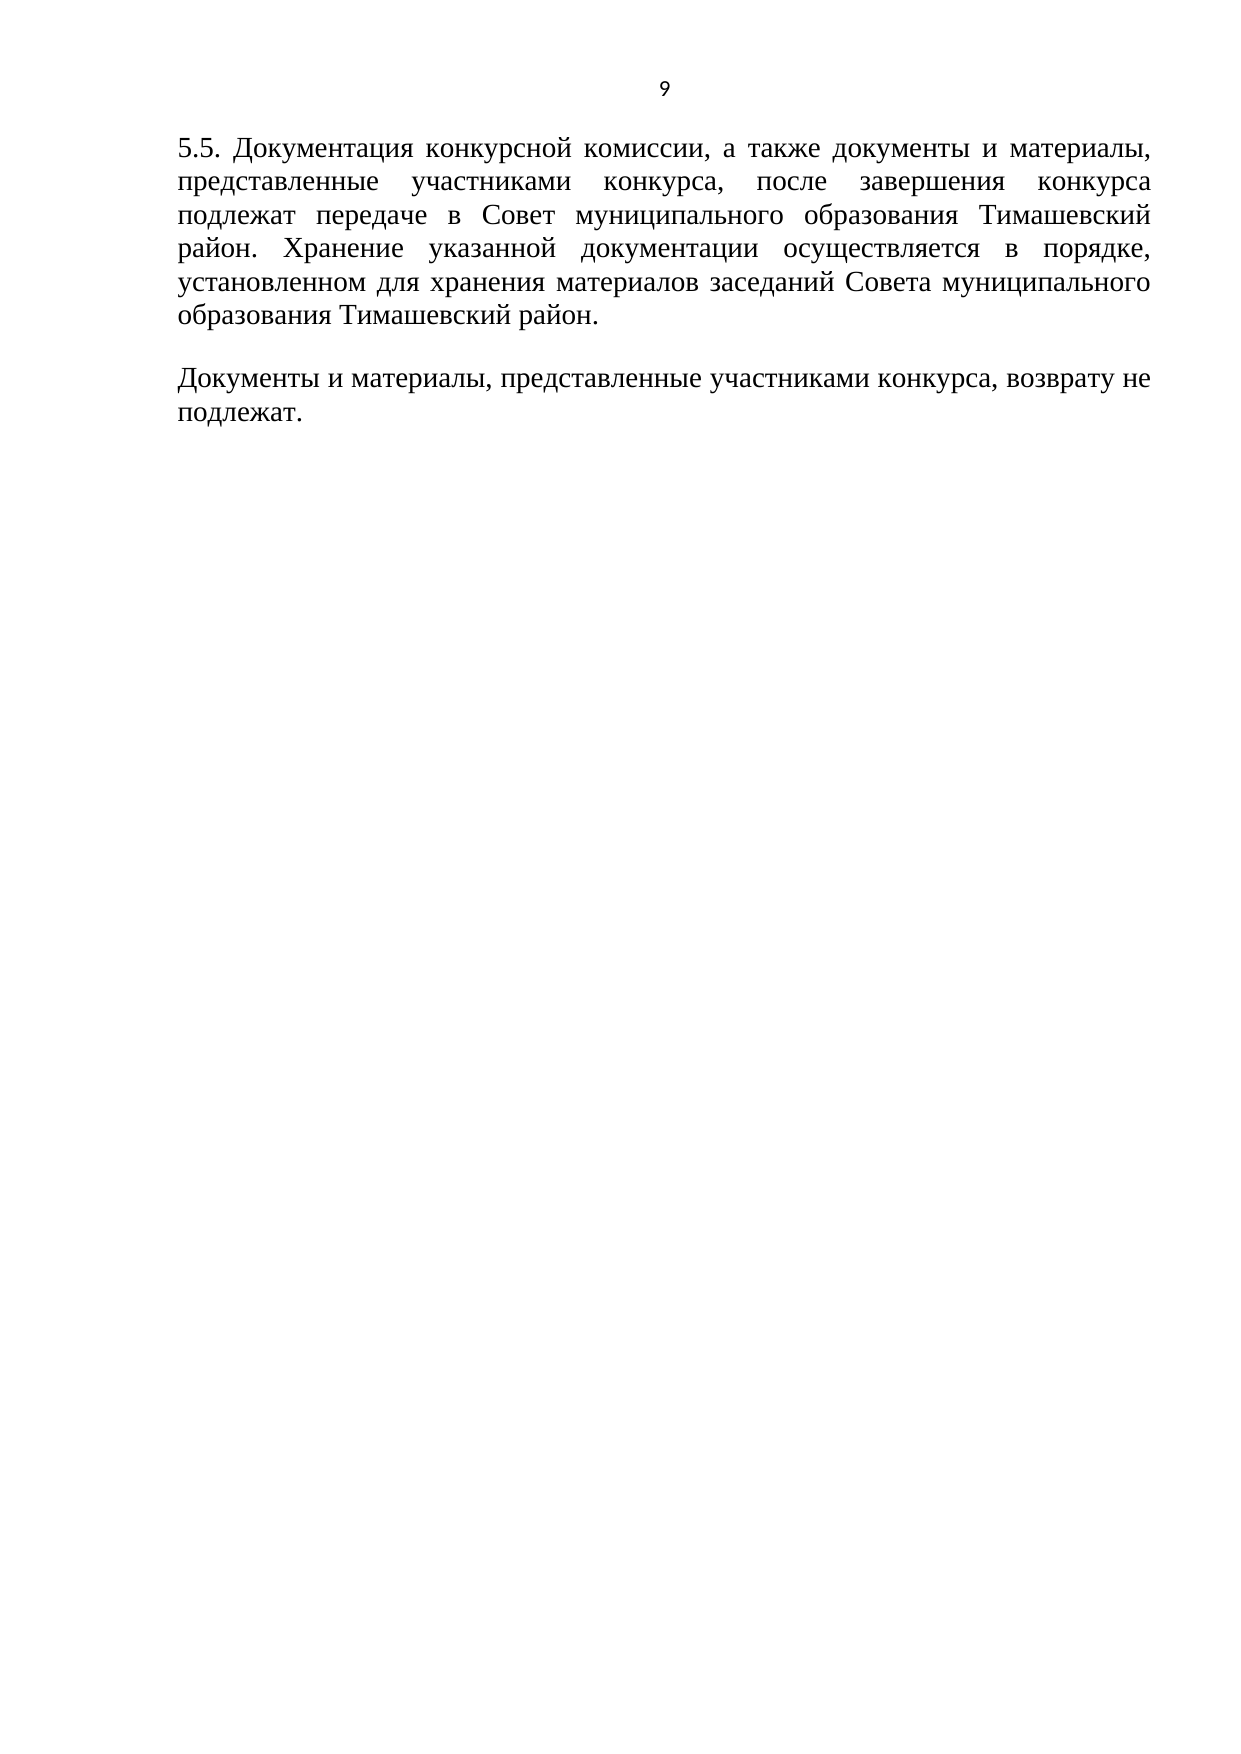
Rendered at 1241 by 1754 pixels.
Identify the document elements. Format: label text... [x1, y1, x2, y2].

text 5.5. Документация конкурсной комиссии, а также документы и материалы, представленные участниками конкурса, после завершения конкурса подлежат передаче в Совет муниципального образования Тимашевский район. Хранение указанной документации осуществляется в порядке, установленном для хранения материалов заседаний Совета муниципального образования Тимашевский район. [177, 130, 1152, 331]
text Документы и материалы, представленные участниками конкурса, возврату не подлежат. [177, 360, 1152, 427]
